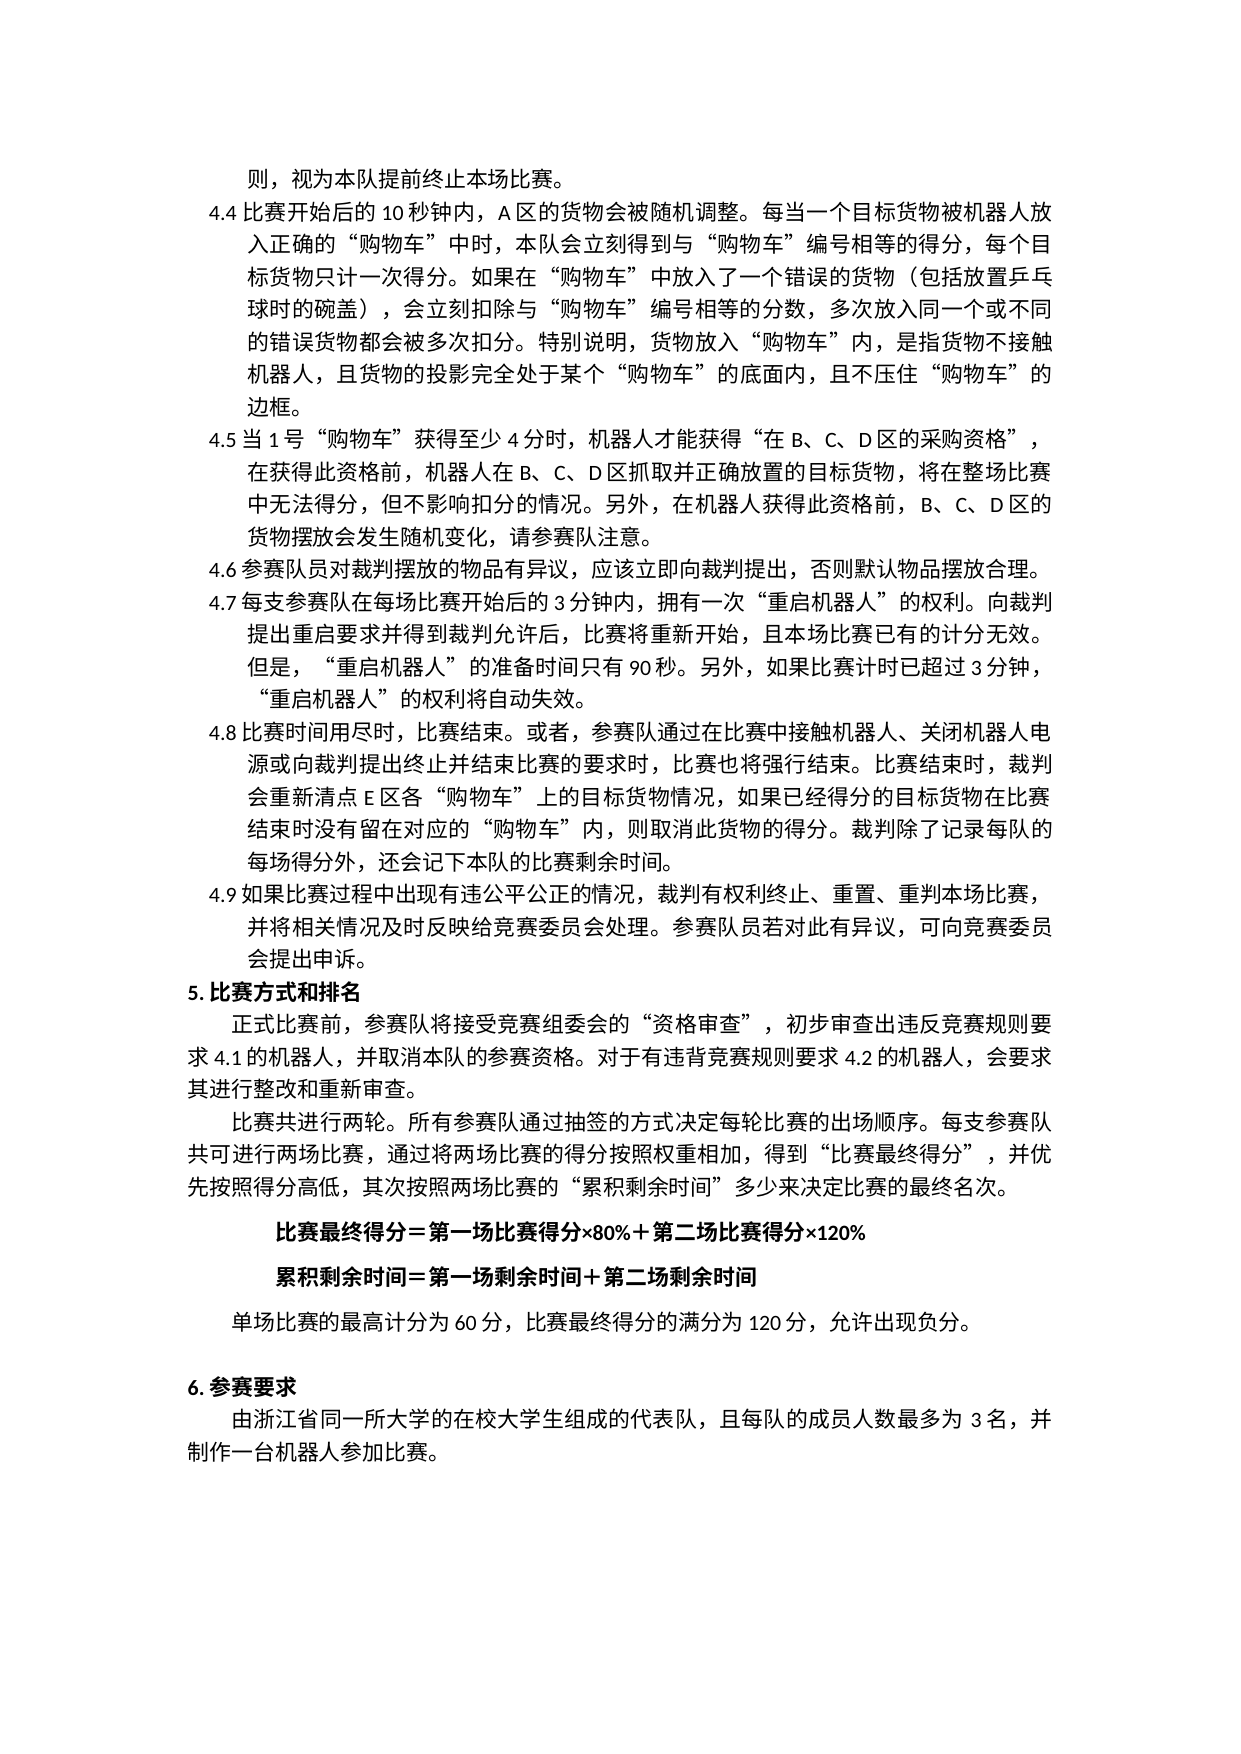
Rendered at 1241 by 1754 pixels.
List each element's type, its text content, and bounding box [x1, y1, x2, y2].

text 累积剩余时间＝第一场剩余时间＋第二场剩余时间 [187, 1259, 1053, 1292]
text 单场比赛的最高计分为60分，比赛最终得分的满分为120分，允许出现负分。 [187, 1304, 1053, 1337]
text 正式比赛前，参赛队将接受竞赛组委会的“资格审查”，初步审查出违反竞赛规则要求4.1的机器人，并取消本队的参赛资格。对于有违背竞赛规则要求4.2的机器人，会要求其进行整改和重新审查。 [187, 1007, 1053, 1104]
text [209, 162, 1053, 194]
text 比赛最终得分＝第一场比赛得分×80%＋第二场比赛得分×120% [187, 1214, 1053, 1247]
text 比赛共进行两轮。所有参赛队通过抽签的方式决定每轮比赛的出场顺序。每支参赛队共可进行两场比赛，通过将两场比赛的得分按照权重相加，得到“比赛最终得分”，并优先按照得分高低，其次按照两场比赛的“累积剩余时间”多少来决定比赛的最终名次。 [187, 1104, 1053, 1202]
text 4.7 每支参赛队在每场比赛开始后的3分钟内，拥有一次“重启机器人”的权利。向裁判提出重启要求并得到裁判允许后，比赛将重新开始，且本场比赛已有的计分无效。但是，“重启机器人”的准备时间只有90秒。另外，如果比赛计时已超过3分钟，“重启机器人”的权利将自动失效。 [209, 584, 1053, 714]
text 5. 比赛方式和排名 [187, 974, 1053, 1007]
text 4.4 比赛开始后的10秒钟内，A区的货物会被随机调整。每当一个目标货物被机器人放入正确的“购物车”中时，本队会立刻得到与“购物车”编号相等的得分，每个目标货物只计一次得分。如果在“购物车”中放入了一个错误的货物（包括放置乒乓球时的碗盖），会立刻扣除与“购物车”编号相等的分数，多次放入同一个或不同的错误货物都会被多次扣分。特别说明，货物放入“购物车”内，是指货物不接触机器人，且货物的投影完全处于某个“购物车”的底面内，且不压住“购物车”的边框。 [209, 194, 1053, 422]
text 4.6 参赛队员对裁判摆放的物品有异议，应该立即向裁判提出，否则默认物品摆放合理。 [209, 552, 1053, 584]
text 6. 参赛要求 [187, 1369, 1053, 1402]
text 4.5 当1号“购物车”获得至少4分时，机器人才能获得“在B、C、D区的采购资格”，在获得此资格前，机器人在B、C、D区抓取并正确放置的目标货物，将在整场比赛中无法得分，但不影响扣分的情况。另外，在机器人获得此资格前，B、C、D区的货物摆放会发生随机变化，请参赛队注意。 [209, 422, 1053, 552]
text 由浙江省同一所大学的在校大学生组成的代表队，且每队的成员人数最多为3名，并制作一台机器人参加比赛。 [187, 1402, 1053, 1467]
text 4.9 如果比赛过程中出现有违公平公正的情况，裁判有权利终止、重置、重判本场比赛，并将相关情况及时反映给竞赛委员会处理。参赛队员若对此有异议，可向竞赛委员会提出申诉。 [209, 877, 1053, 974]
text 4.8 比赛时间用尽时，比赛结束。或者，参赛队通过在比赛中接触机器人、关闭机器人电源或向裁判提出终止并结束比赛的要求时，比赛也将强行结束。比赛结束时，裁判会重新清点E区各“购物车”上的目标货物情况，如果已经得分的目标货物在比赛结束时没有留在对应的“购物车”内，则取消此货物的得分。裁判除了记录每队的每场得分外，还会记下本队的比赛剩余时间。 [209, 714, 1053, 877]
